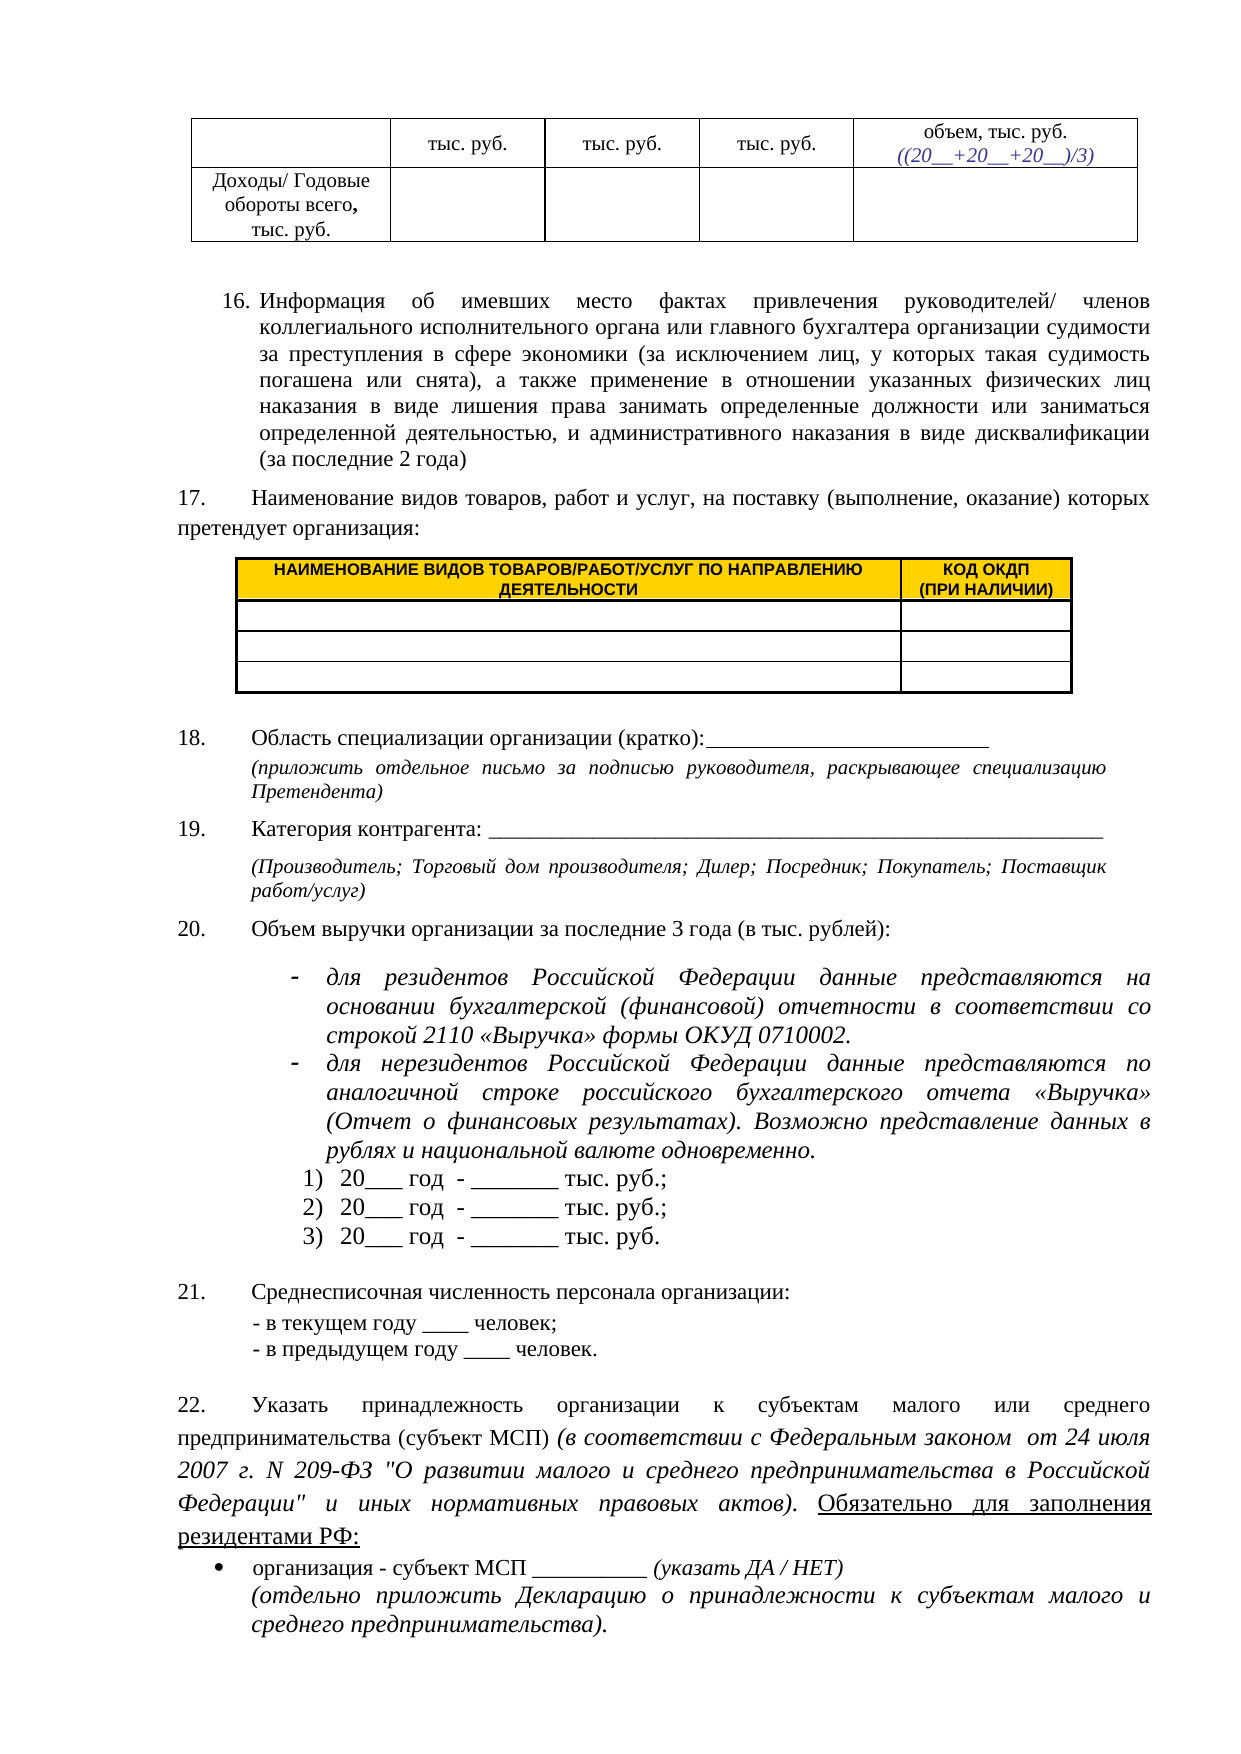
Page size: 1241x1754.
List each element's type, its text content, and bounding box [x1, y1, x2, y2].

table_cell [700, 168, 853, 241]
table_cell [902, 632, 1070, 661]
text (приложить отдельное письмо за подписью руководителя, раскрывающее специализацию Претендента) [251, 755, 1107, 803]
table_cell [854, 168, 1137, 241]
list Информация об имевших место фактах привлечения руководителей/ членов коллегиального исполнительного органа или главного бухгалтера организации судимости за преступления в сфере экономики (за исключением лиц, у которых такая судимость погашена или снята), а также применение в отношении указанных физических лиц наказания в виде лишения права занимать определенные должности или заниматься определенной деятельностью, и административного наказания в виде дисквалификации (за последние 2 года) [222, 287, 1152, 472]
table_header Код ОКДП (при наличии) [902, 560, 1070, 598]
table_header Наименование видов товаров/работ/услуг по направлению деятельности [238, 560, 900, 598]
list для нерезидентов Российской Федерации данные представляются по аналогичной строке российского бухгалтерского отчета «Выручка» (Отчет о финансовых результатах). Возможно представление данных в рублях и национальной валюте одновременно. [288, 1048, 1152, 1163]
table_cell [238, 602, 900, 630]
table_cell Доходы/ Годовые обороты всего, тыс. руб. [192, 168, 390, 241]
table_cell [902, 662, 1070, 691]
text 21. Среднесписочная численность персонала организации: [177, 1278, 1152, 1305]
text - в текущем году ____ человек; [252, 1309, 1152, 1335]
list 20___ год - _______ тыс. руб.; [302, 1163, 1152, 1192]
table_cell [546, 168, 699, 241]
list 20___ год - _______ тыс. руб. [302, 1221, 1152, 1250]
text (отдельно приложить Декларацию о принадлежности к субъектам малого и среднего предпринимательства). [251, 1581, 1152, 1638]
table_cell [238, 632, 900, 661]
text - в предыдущем году ____ человек. [252, 1335, 1152, 1361]
list для резидентов Российской Федерации данные представляются на основании бухгалтерской (финансовой) отчетности в соответствии со строкой 2110 «Выручка» формы ОКУД 0710002. [288, 962, 1152, 1048]
text 22. Указать принадлежность организации к субъектам малого или среднего предпринимательства (субъект МСП) (в соответствии с Федеральным законом от 24 июля 2007 г. N 209-ФЗ "О развитии малого и среднего предпринимательства в Российской Федерации" и иных нормативных правовых актов). Обязательно для заполнения резидентами РФ: [177, 1392, 1152, 1550]
table_header 20__ г., тыс. руб. [546, 119, 699, 167]
text 17. Наименование видов товаров, работ и услуг, на поставку (выполнение, оказание) которых претендует организация: [177, 484, 1152, 541]
text 20. Объем выручки организации за последние 3 года (в тыс. рублей): [177, 915, 1152, 941]
text 19. Категория контрагента: ___________________________________________________________ [177, 816, 1107, 842]
table_header 20__ г., тыс. руб. [391, 119, 544, 167]
table_cell [902, 602, 1070, 630]
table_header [854, 119, 1137, 167]
text (Производитель; Торговый дом производителя; Дилер; Посредник; Покупатель; Поставщик работ/услуг) [251, 854, 1107, 902]
list 20___ год - _______ тыс. руб.; [302, 1192, 1152, 1221]
list организация - субъект МСП __________ (указать ДА / НЕТ) [215, 1554, 1152, 1581]
table_header 20__ г., тыс. руб. [700, 119, 853, 167]
table_cell [238, 662, 900, 691]
table_cell [391, 168, 544, 241]
text 18. Область специализации организации (кратко): [177, 724, 1152, 751]
table_header [192, 119, 390, 167]
